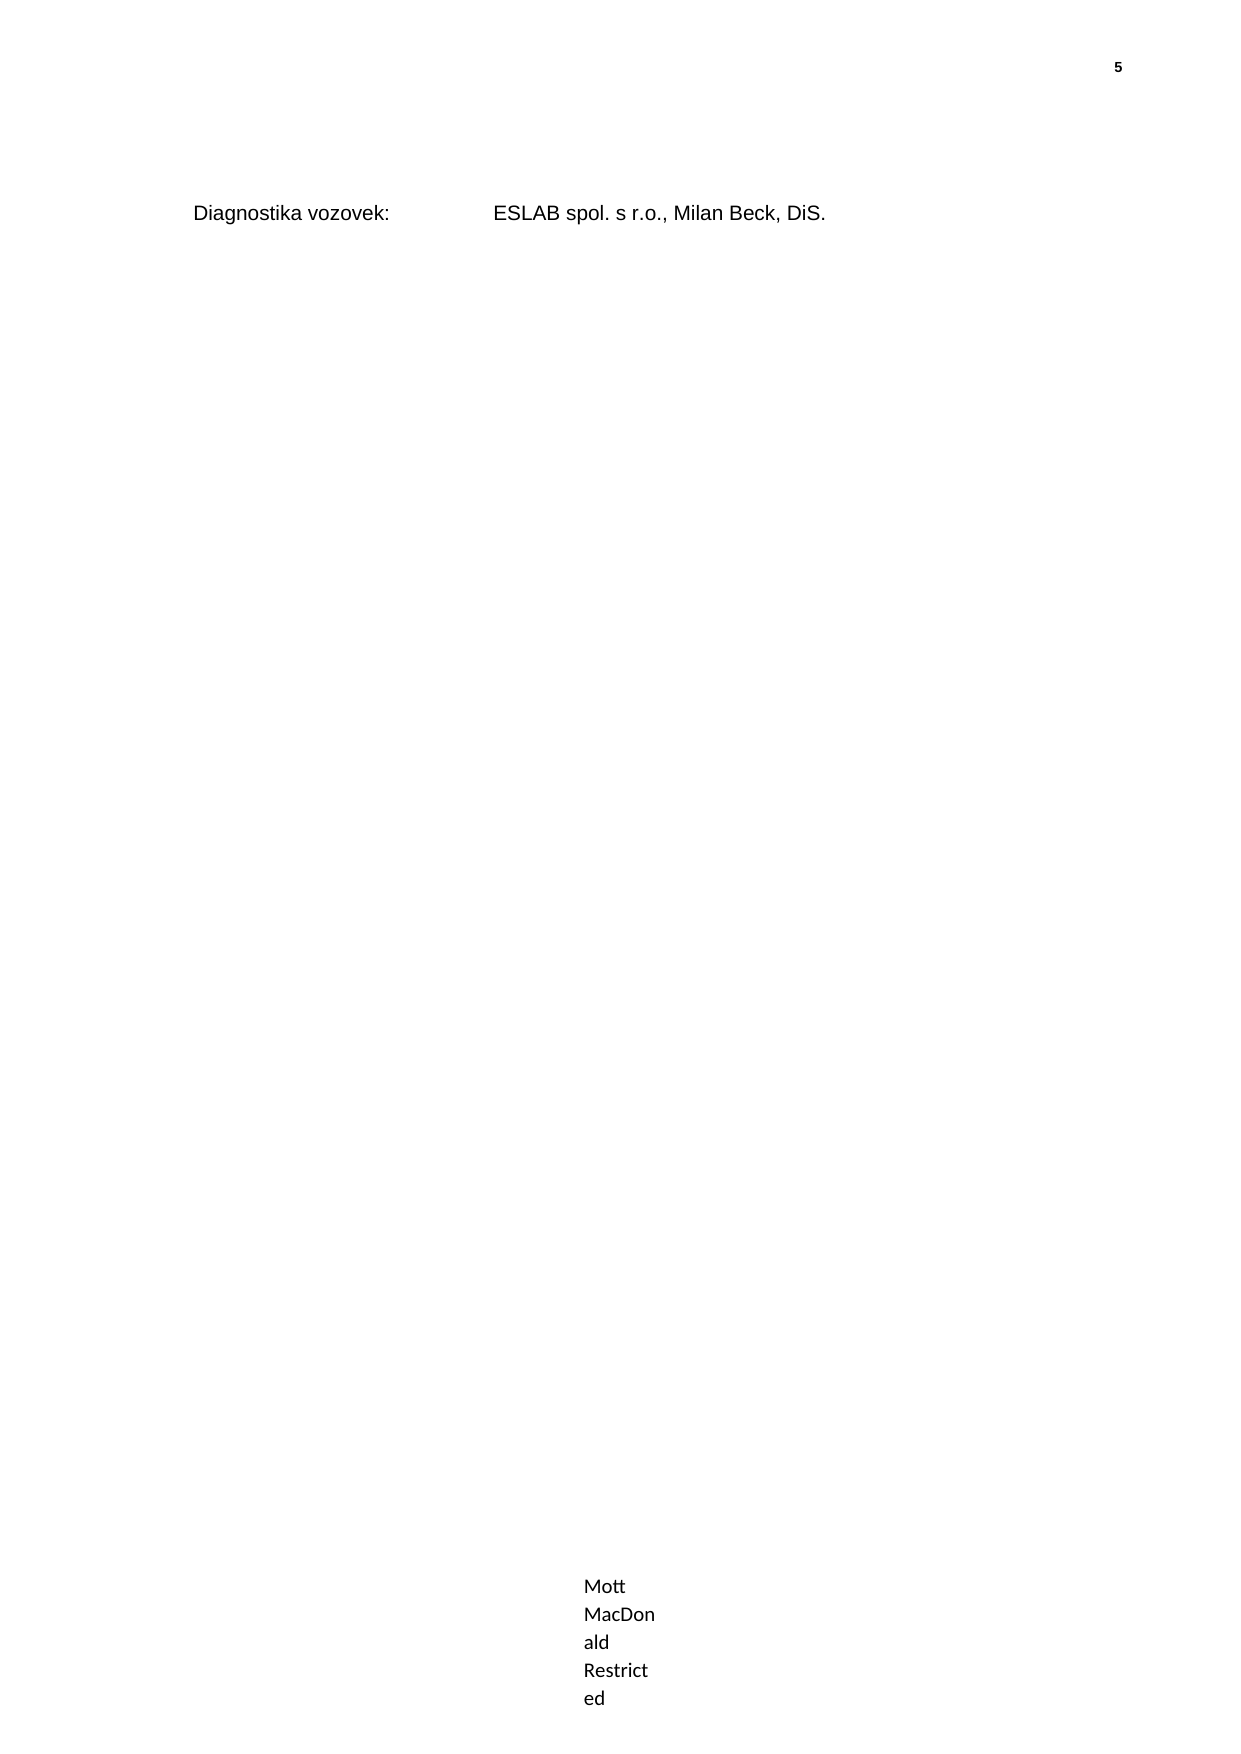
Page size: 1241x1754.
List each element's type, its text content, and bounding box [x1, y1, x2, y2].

text Diagnostika vozovek: ESLAB spol. s r.o., Milan Beck, DiS. [118, 201, 1122, 225]
